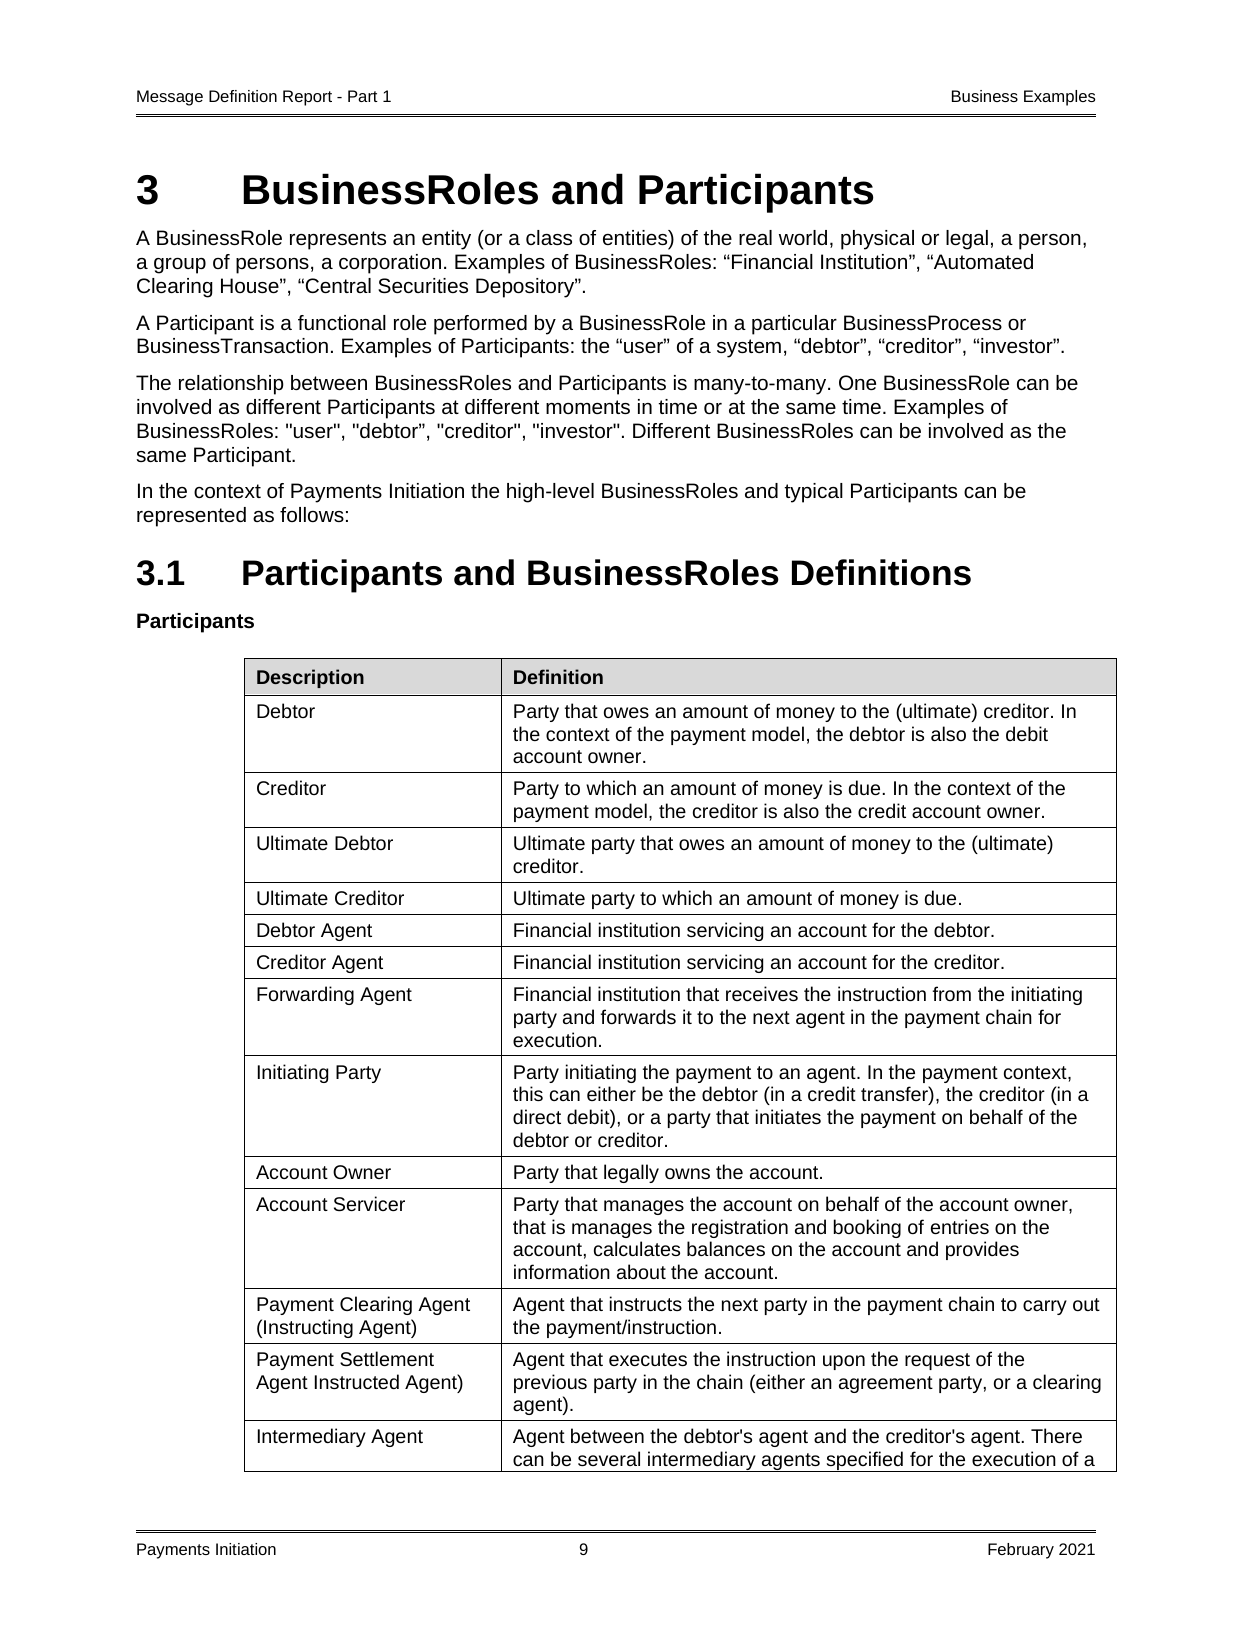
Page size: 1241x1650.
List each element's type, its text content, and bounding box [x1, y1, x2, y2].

table_cell Party that legally owns the account. [502, 1157, 1116, 1188]
table_cell Creditor Agent [245, 947, 501, 978]
subtitle BusinessRoles and Participants [136, 166, 1104, 213]
table_cell Debtor [245, 696, 501, 772]
text Participants [136, 609, 1104, 633]
table_cell Ultimate Debtor [245, 828, 501, 882]
table_cell Ultimate Creditor [245, 883, 501, 914]
table_cell Intermediary Agent [245, 1421, 501, 1471]
table_cell Party that manages the account on behalf of the account owner, that is manages the registration and booking of entries on the account, calculates balances on the account and provides information about the account. [502, 1189, 1116, 1288]
table_cell Ultimate party that owes an amount of money to the (ultimate) creditor. [502, 828, 1116, 882]
table_header Description [245, 659, 501, 694]
table_cell Ultimate party to which an amount of money is due. [502, 883, 1116, 914]
table_cell Account Owner [245, 1157, 501, 1188]
table_cell Initiating Party [245, 1056, 501, 1156]
table_cell Party to which an amount of money is due. In the context of the payment model, the creditor is also the credit account owner. [502, 773, 1116, 827]
table_cell Party that owes an amount of money to the (ultimate) creditor. In the context of the payment model, the debtor is also the debit account owner. [502, 696, 1116, 772]
table_cell Agent that executes the instruction upon the request of the previous party in the chain (either an agreement party, or a clearing agent). [502, 1344, 1116, 1420]
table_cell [502, 1421, 1116, 1471]
table_cell Financial institution servicing an account for the creditor. [502, 947, 1116, 978]
text A BusinessRole represents an entity (or a class of entities) of the real world, physical or legal, a person, a group of persons, a corporation. Examples of BusinessRoles: “Financial Institution”, “Automated Clearing House”, “Central Securities Depository”. [136, 226, 1104, 298]
table_cell Financial institution that receives the instruction from the initiating party and forwards it to the next agent in the payment chain for execution. [502, 979, 1116, 1055]
table_cell Debtor Agent [245, 915, 501, 946]
table_cell Creditor [245, 773, 501, 827]
text In the context of Payments Initiation the high-level BusinessRoles and typical Participants can be represented as follows: [136, 479, 1104, 527]
text A Participant is a functional role performed by a BusinessRole in a particular BusinessProcess or BusinessTransaction. Examples of Participants: the “user” of a system, “debtor”, “creditor”, “investor”. [136, 310, 1104, 358]
table_cell Forwarding Agent [245, 979, 501, 1055]
table_cell Financial institution servicing an account for the debtor. [502, 915, 1116, 946]
table_cell Payment Settlement Agent Instructed Agent) [245, 1344, 501, 1420]
table_cell Payment Clearing Agent (Instructing Agent) [245, 1289, 501, 1343]
subtitle Participants and BusinessRoles Definitions [136, 552, 1104, 593]
text The relationship between BusinessRoles and Participants is many-to-many. One BusinessRole can be involved as different Participants at different moments in time or at the same time. Examples of BusinessRoles: "user", "debtor”, "creditor", "investor". Different BusinessRoles can be involved as the same Participant. [136, 371, 1104, 467]
table_header Definition [502, 659, 1116, 694]
table_cell Agent that instructs the next party in the payment chain to carry out the payment/instruction. [502, 1289, 1116, 1343]
table_cell Account Servicer [245, 1189, 501, 1288]
table_cell Party initiating the payment to an agent. In the payment context, this can either be the debtor (in a credit transfer), the creditor (in a direct debit), or a party that initiates the payment on behalf of the debtor or creditor. [502, 1056, 1116, 1156]
